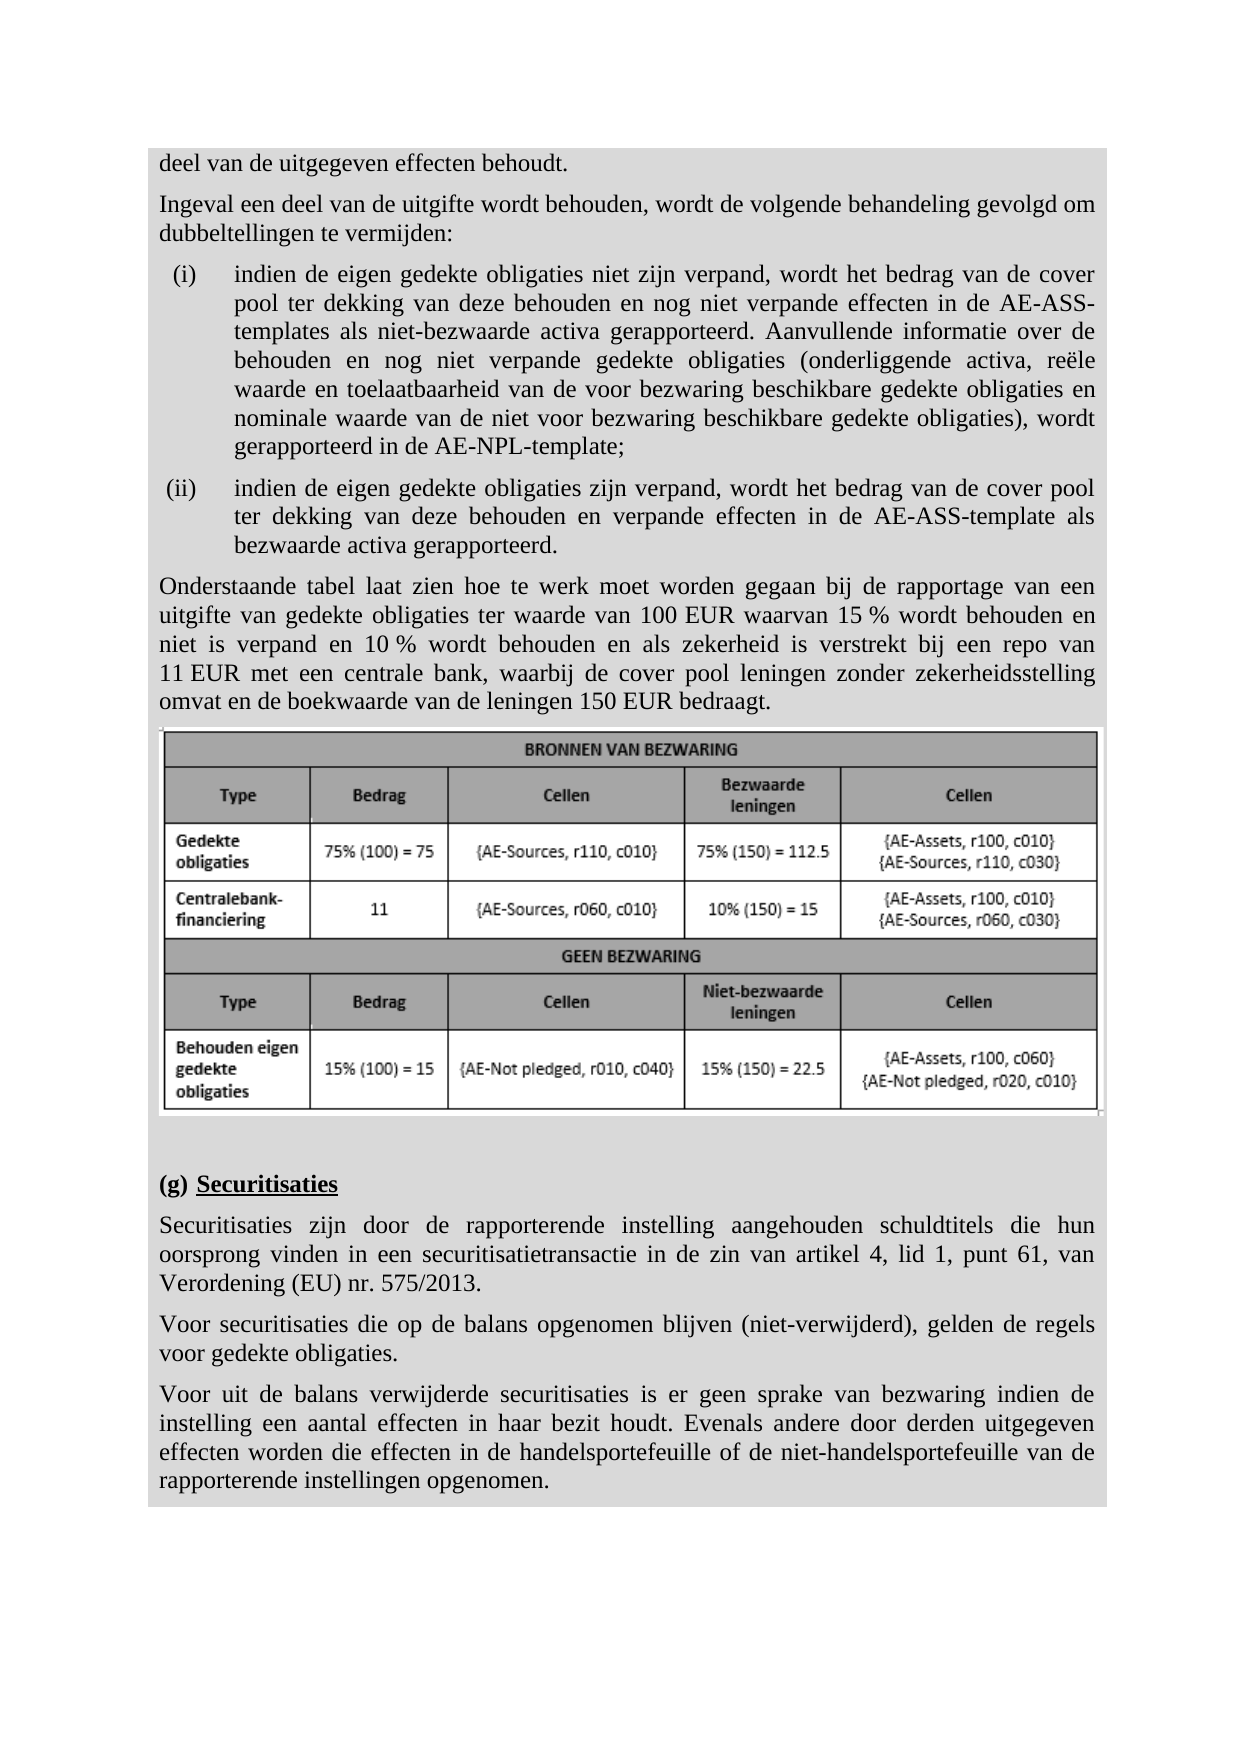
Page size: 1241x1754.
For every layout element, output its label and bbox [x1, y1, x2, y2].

table_header [148, 148, 1107, 1507]
picture [158, 727, 1104, 1116]
